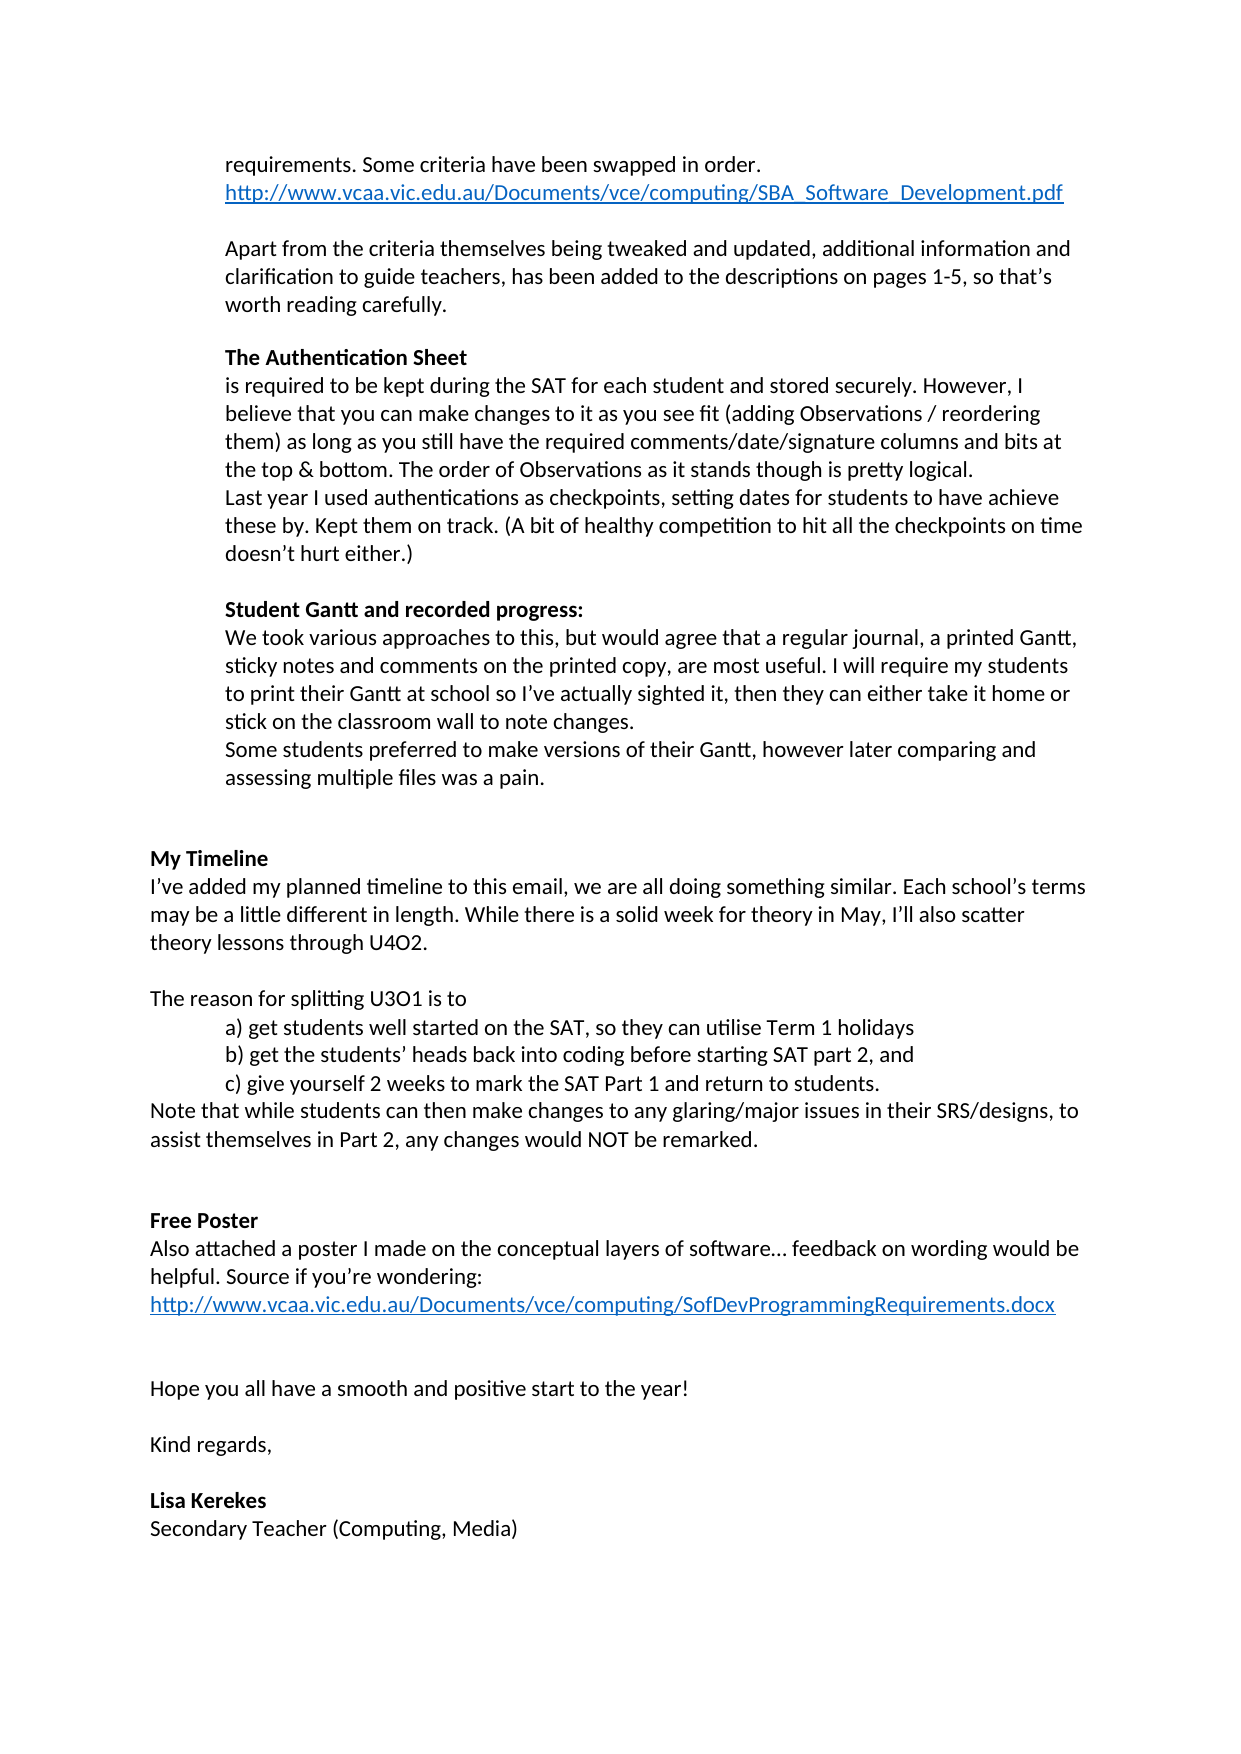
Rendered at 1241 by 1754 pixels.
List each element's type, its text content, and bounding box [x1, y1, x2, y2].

text Last year I used authentications as checkpoints, setting dates for students to have achieve these by. Kept them on track. (A bit of healthy competition to hit all the checkpoints on time doesn’t hurt either.) [225, 483, 1090, 567]
text Note that while students can then make changes to any glaring/major issues in their SRS/designs, to assist themselves in Part 2, any changes would NOT be remarked. [150, 1097, 1090, 1153]
text c) give yourself 2 weeks to mark the SAT Part 1 and return to students. [150, 1069, 1090, 1097]
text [225, 150, 1090, 206]
text The Authentication Sheet is required to be kept during the SAT for each student and stored securely. However, I believe that you can make changes to it as you see fit (adding Observations / reordering them) as long as you still have the required comments/date/signature columns and bits at the top & bottom. The order of Observations as it stands though is pretty logical. [225, 343, 1090, 483]
text I’ve added my planned timeline to this email, we are all doing something similar. Each school’s terms may be a little different in length. While there is a solid week for theory in May, I’ll also scatter theory lessons through U4O2. [150, 872, 1090, 957]
text Also attached a poster I made on the conceptual layers of software… feedback on wording would be helpful. Source if you’re wondering: http://www.vcaa.vic.edu.au/Documents/vce/computing/SofDevProgrammingRequirements.docx [150, 1234, 1090, 1318]
text a) get students well started on the SAT, so they can utilise Term 1 holidays [150, 1013, 1090, 1041]
text Kind regards, [150, 1430, 1090, 1458]
text Apart from the criteria themselves being tweaked and updated, additional information and clarification to guide teachers, has been added to the descriptions on pages 1-5, so that’s worth reading carefully. [225, 234, 1090, 318]
text Hope you all have a smooth and positive start to the year! [150, 1374, 1090, 1402]
text My Timeline [150, 844, 1090, 872]
text b) get the students’ heads back into coding before starting SAT part 2, and [150, 1041, 1090, 1069]
text Student Gantt and recorded progress: We took various approaches to this, but would agree that a regular journal, a printed Gantt, sticky notes and comments on the printed copy, are most useful. I will require my students to print their Gantt at school so I’ve actually sighted it, then they can either take it home or stick on the classroom wall to note changes. Some students preferred to make versions of their Gantt, however later comparing and assessing multiple files was a pain. [225, 595, 1090, 791]
text The reason for splitting U3O1 is to [150, 984, 1090, 1013]
text Lisa Kerekes Secondary Teacher (Computing, Media) [150, 1486, 1090, 1542]
text Free Poster [150, 1206, 1090, 1234]
